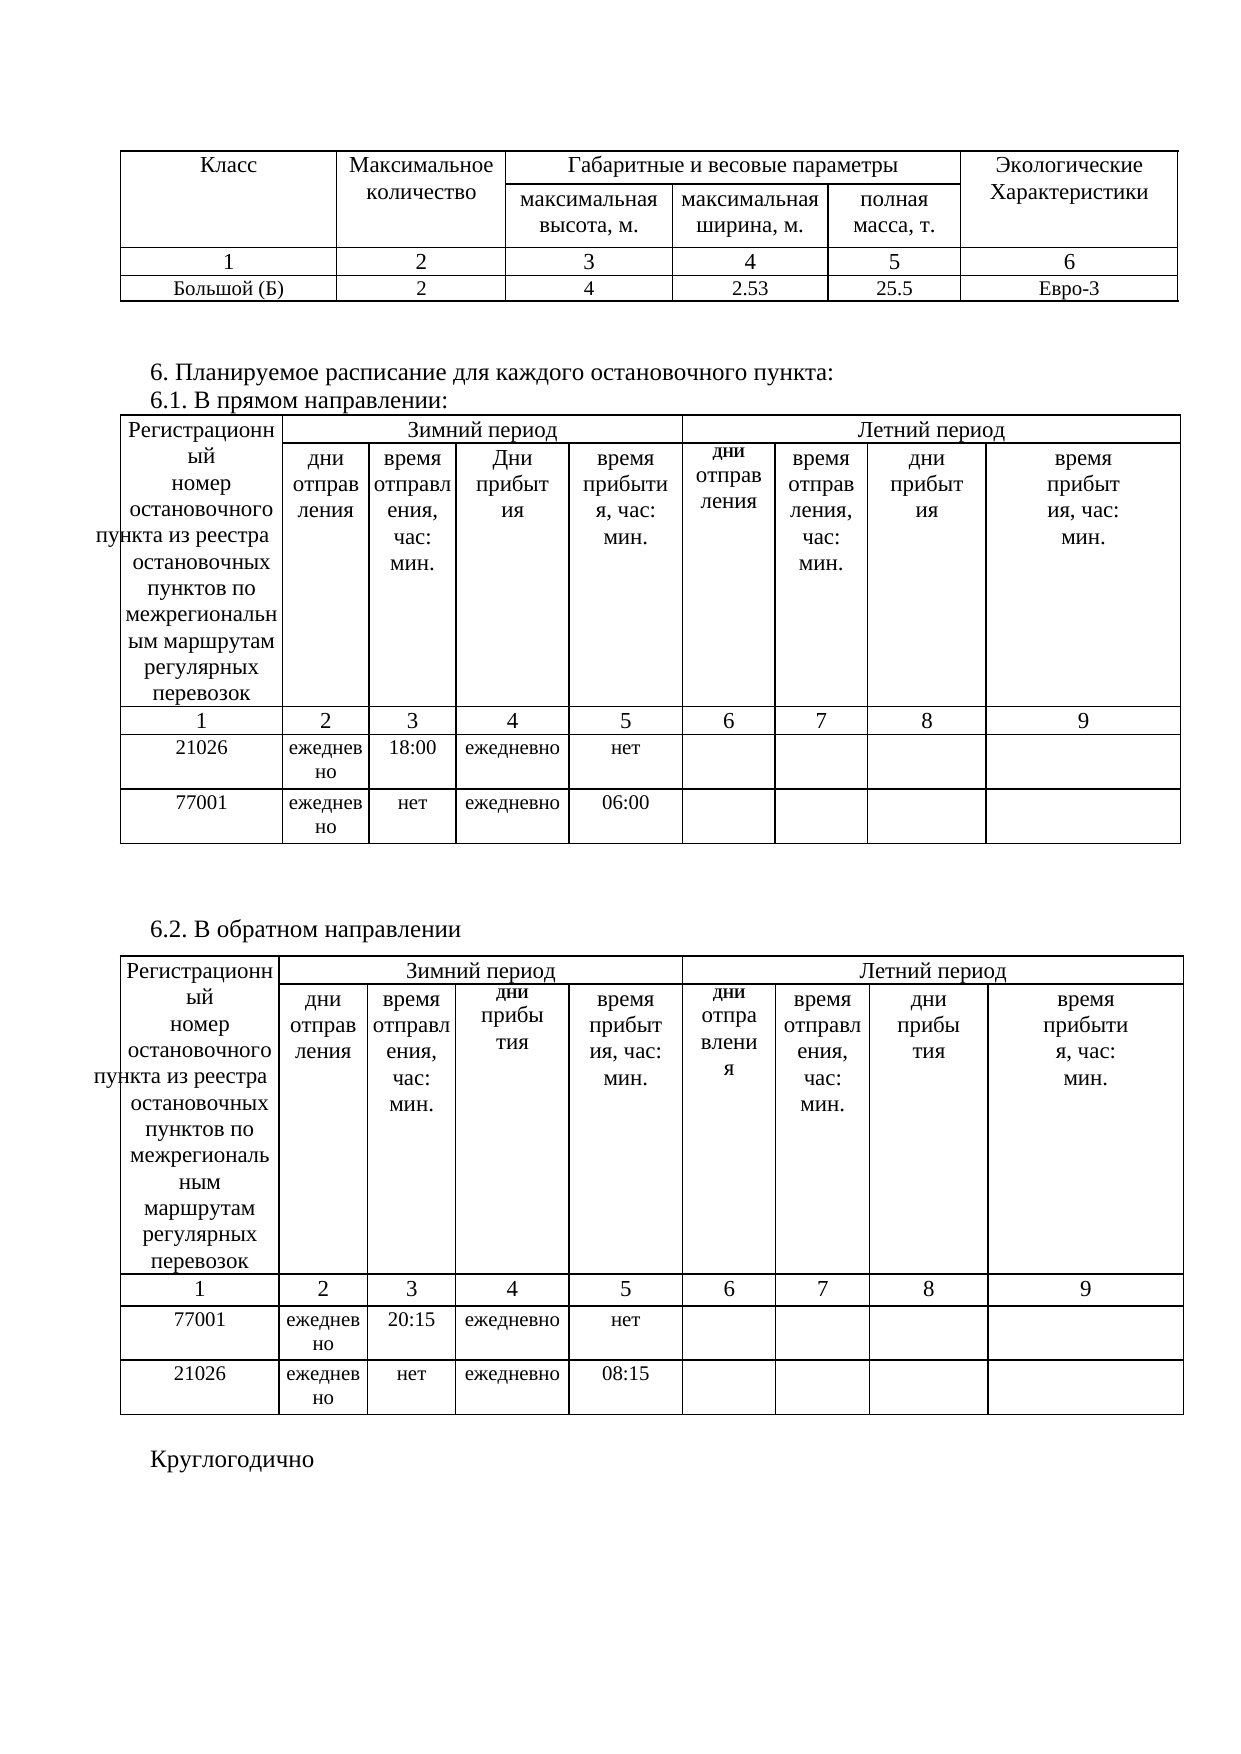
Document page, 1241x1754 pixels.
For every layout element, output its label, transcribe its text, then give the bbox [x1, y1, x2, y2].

table_cell ежедневно [456, 1361, 568, 1414]
table_cell [987, 735, 1180, 788]
table_header Зимний период [280, 957, 682, 983]
table_cell Большой (Б) [121, 276, 336, 300]
table_cell [683, 735, 774, 788]
table_cell 1 [121, 707, 282, 734]
table_cell 1 [121, 248, 336, 274]
table_cell 8 [868, 707, 985, 734]
table_cell [870, 1361, 987, 1414]
table_cell 08:15 [570, 1361, 682, 1414]
table_cell 77001 [121, 790, 282, 842]
table_cell 4 [457, 707, 568, 734]
table_cell 3 [368, 1275, 455, 1305]
table_cell ежедневно [280, 1307, 367, 1359]
table_header Класс [121, 152, 336, 247]
table_cell время прибыти я, час: мин. [989, 985, 1183, 1273]
table_cell [989, 1361, 1183, 1414]
table_cell 2 [337, 248, 505, 274]
table_cell 06:00 [570, 790, 682, 842]
table_cell дни прибы тия [870, 985, 987, 1273]
table_cell 2 [337, 276, 505, 300]
table_cell ежедневно [456, 1307, 568, 1359]
table_cell 2.53 [673, 276, 827, 300]
table_cell дни прибыт ия [868, 444, 985, 706]
table_cell ежедневно [280, 1361, 367, 1414]
table_cell 1 [121, 1275, 278, 1305]
table_cell нет [370, 790, 455, 842]
table_header Регистрационный номер остановочного пункта из реестра остановочных пунктов по межрегиональным маршрутам регулярных перевозок [121, 957, 278, 1273]
table_header Летний период [683, 416, 1180, 442]
table_cell время прибыти я, час: мин. [570, 444, 682, 706]
table_cell 4 [506, 276, 672, 300]
table_cell время прибыт ия, час: мин. [987, 444, 1180, 706]
text 6.1. В прямом направлении: [150, 386, 1090, 414]
table_cell 21026 [121, 1361, 278, 1414]
table_cell ДНИ прибы тия [456, 985, 568, 1273]
table_cell [868, 735, 985, 788]
table_cell ДНИ отпра влени я [683, 985, 775, 1273]
table_cell 2 [283, 707, 368, 734]
table_cell 20:15 [368, 1307, 455, 1359]
table_header Экологические Характеристики [961, 152, 1177, 247]
table_cell 6 [961, 248, 1177, 274]
table_cell время отправл ения, час: мин. [368, 985, 455, 1273]
table_cell полная масса, т. [829, 185, 960, 247]
table_header Зимний период [283, 416, 682, 442]
text 6.2. В обратном направлении [150, 914, 1090, 943]
table_cell время прибыт ия, час: мин. [570, 985, 682, 1273]
table_cell ежедневно [283, 735, 368, 788]
table_cell дни отправ ления [280, 985, 367, 1273]
table_cell 3 [370, 707, 455, 734]
table_cell 4 [456, 1275, 568, 1305]
table_cell 7 [776, 1275, 869, 1305]
table_header Регистрационный номер остановочного пункта из реестра остановочных пунктов по межрегиональным маршрутам регулярных перевозок [121, 416, 282, 706]
table_cell нет [368, 1361, 455, 1414]
table_cell нет [570, 1307, 682, 1359]
table_cell нет [570, 735, 682, 788]
table_cell 77001 [121, 1307, 278, 1359]
table_cell 3 [506, 248, 672, 274]
table_cell [683, 790, 774, 842]
table_cell 18:00 [370, 735, 455, 788]
table_cell [989, 1307, 1183, 1359]
table_cell Евро-3 [961, 276, 1177, 300]
table_cell [683, 1361, 775, 1414]
table_cell 6 [683, 707, 774, 734]
table_cell [870, 1307, 987, 1359]
table_cell 7 [776, 707, 867, 734]
table_cell 5 [570, 1275, 682, 1305]
table_cell максимальная высота, м. [506, 185, 672, 247]
table_cell ежедневно [283, 790, 368, 842]
table_cell [868, 790, 985, 842]
text 6. Планируемое расписание для каждого остановочного пункта: [150, 357, 1090, 386]
table_cell время отправл ения, час: мин. [776, 985, 869, 1273]
table_cell 2 [280, 1275, 367, 1305]
table_cell [987, 790, 1180, 842]
table_cell 6 [683, 1275, 775, 1305]
table_header Габаритные и весовые параметры [506, 152, 960, 183]
table_cell ежедневно [457, 735, 568, 788]
table_cell Дни прибыт ия [457, 444, 568, 706]
table_cell [776, 1307, 869, 1359]
table_cell 5 [570, 707, 682, 734]
table_cell время отправ ления, час: мин. [776, 444, 867, 706]
table_header Максимальное количество [337, 152, 505, 247]
table_cell 25.5 [829, 276, 960, 300]
table_cell [776, 735, 867, 788]
table_cell [776, 1361, 869, 1414]
table_cell ежедневно [457, 790, 568, 842]
table_header Летний период [683, 957, 1183, 983]
table_cell 4 [673, 248, 827, 274]
table_cell 9 [987, 707, 1180, 734]
table_cell 21026 [121, 735, 282, 788]
table_cell время отправл ения, час: мин. [370, 444, 455, 706]
table_cell [776, 790, 867, 842]
table_cell максимальная ширина, м. [673, 185, 827, 247]
table_cell ДНИ отправ ления [683, 444, 774, 706]
table_cell 5 [829, 248, 960, 274]
table_cell дни отправ ления [283, 444, 368, 706]
table_cell 9 [989, 1275, 1183, 1305]
text Круглогодично [150, 1444, 1090, 1473]
table_cell 8 [870, 1275, 987, 1305]
table_cell [683, 1307, 775, 1359]
